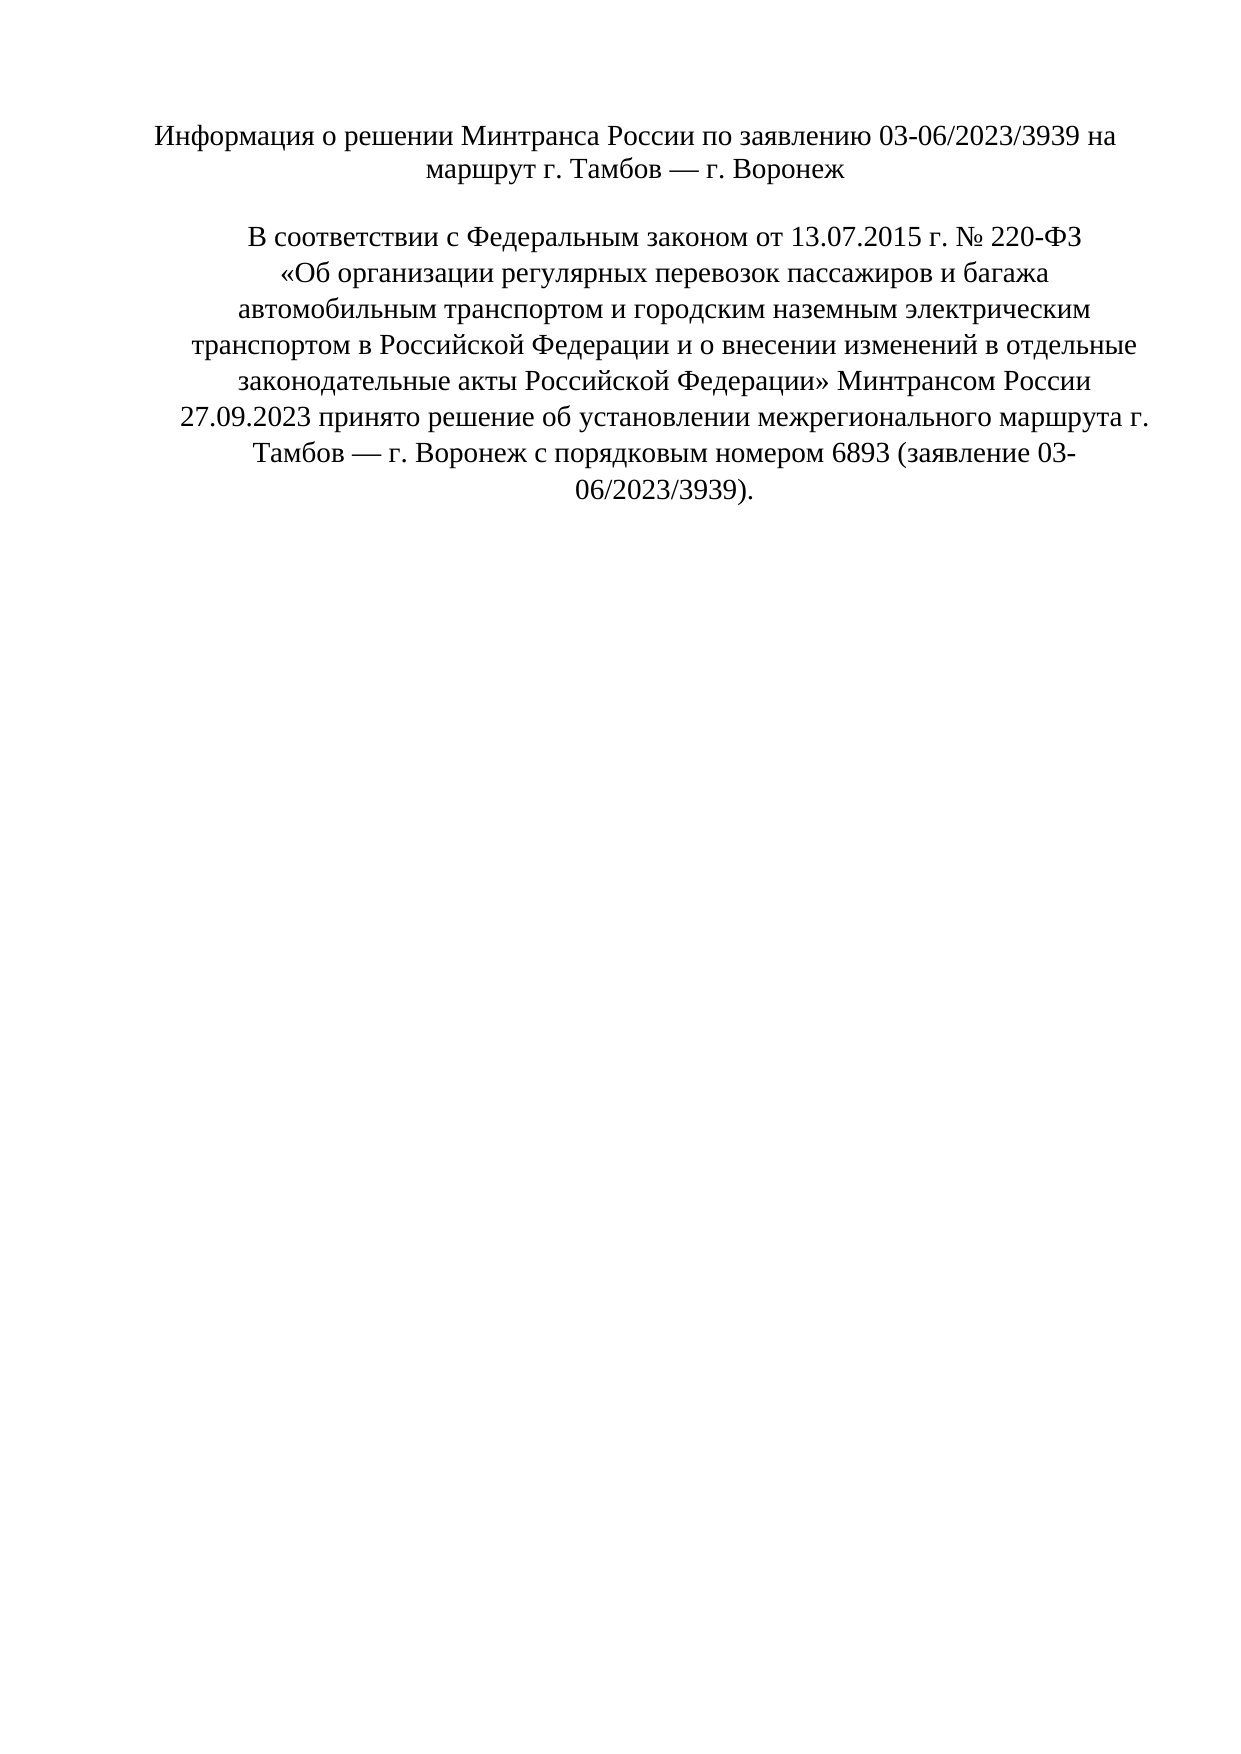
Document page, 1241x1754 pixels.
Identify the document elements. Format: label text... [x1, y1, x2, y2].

text В соответствии с Федеральным законом от 13.07.2015 г. № 220-ФЗ «Об организации регулярных перевозок пассажиров и багажа автомобильным транспортом и городским наземным электрическим транспортом в Российской Федерации и о внесении изменений в отдельные законодательные акты Российской Федерации» Минтрансом России 27.09.2023 принято решение об установлении межрегионального маршрута г. Тамбов — г. Воронеж с порядковым номером 6893 (заявление 03-06/2023/3939). [177, 219, 1152, 505]
text Информация о решении Минтранса России по заявлению 03-06/2023/3939 на маршрут г. Тамбов — г. Воронеж [118, 118, 1152, 185]
